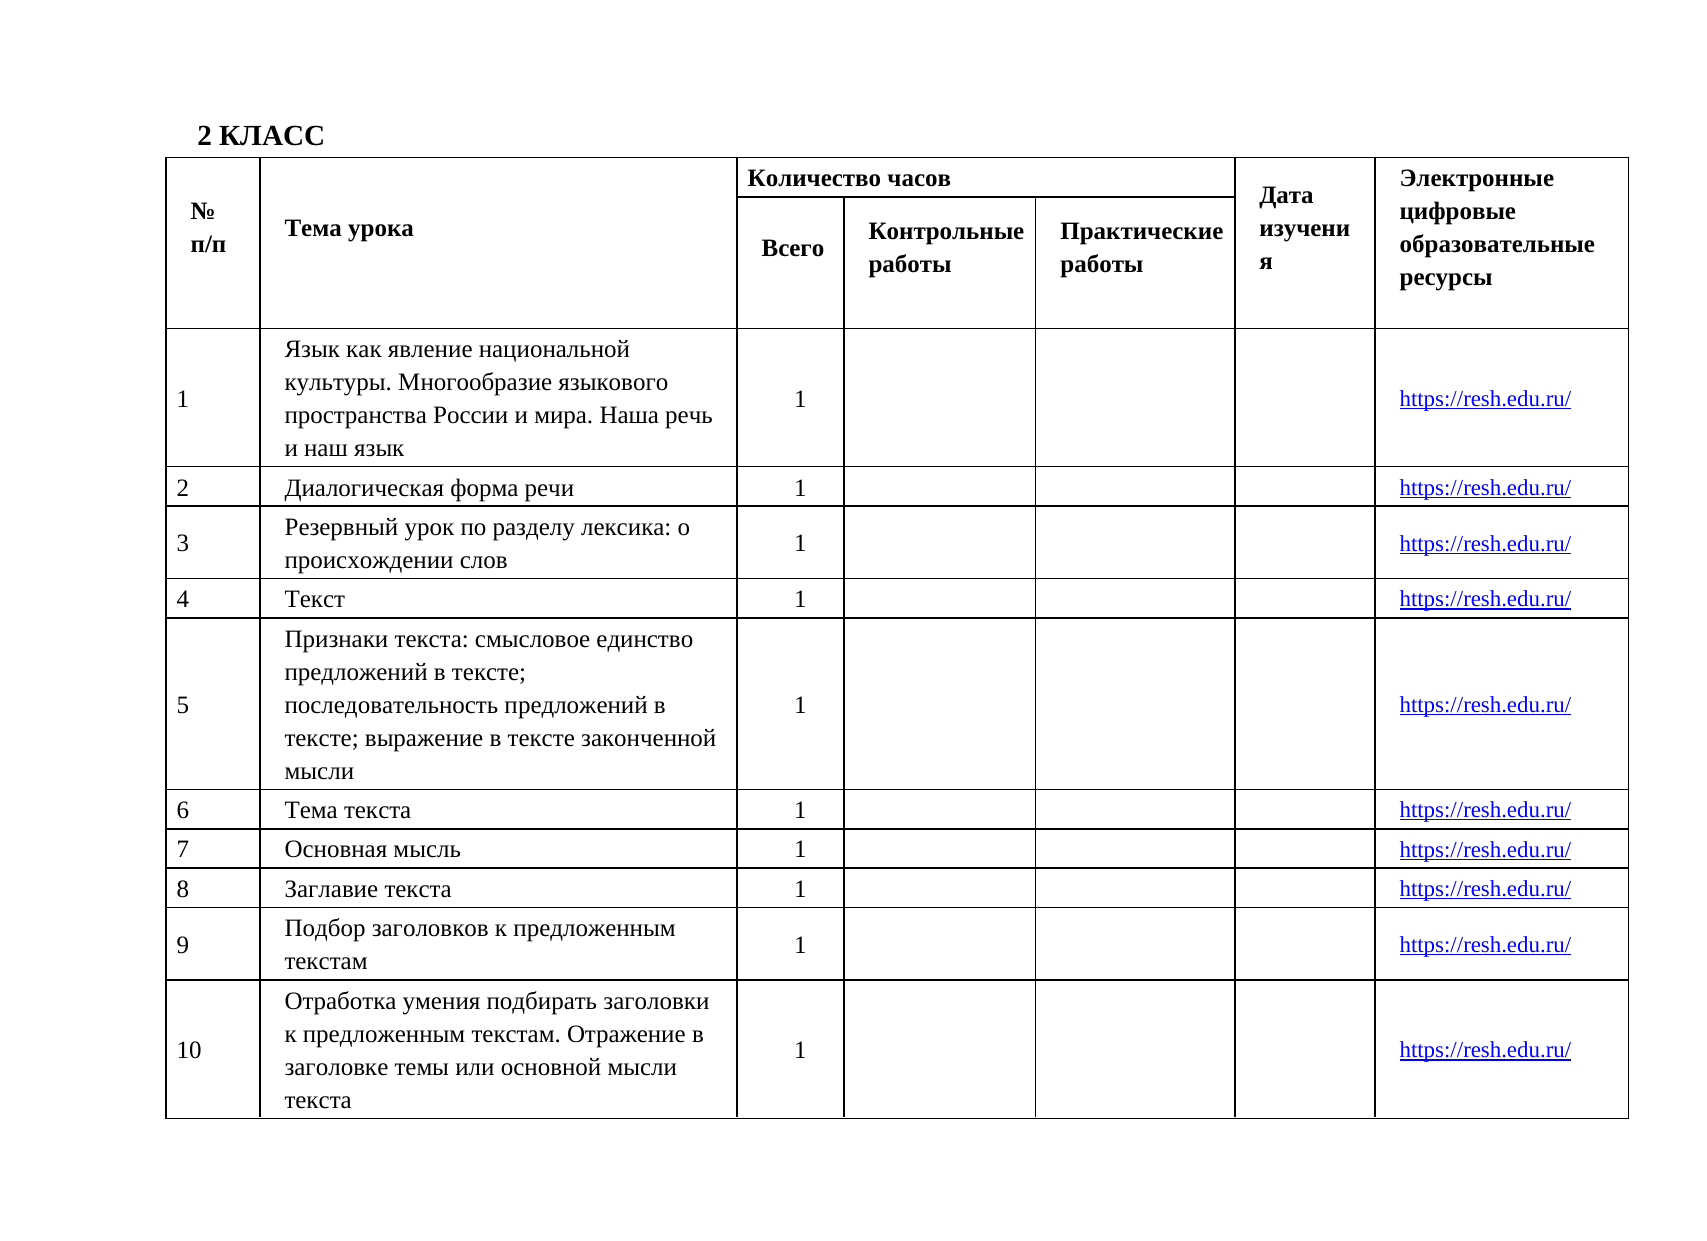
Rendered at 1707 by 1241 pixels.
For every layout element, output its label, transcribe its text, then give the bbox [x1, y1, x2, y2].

table_cell [845, 981, 1035, 1117]
table_cell [1236, 790, 1374, 828]
table_cell [845, 830, 1035, 867]
table_cell https://resh.edu.ru/ [1376, 619, 1628, 788]
table_cell 1 [738, 981, 843, 1117]
table_cell Текст [261, 579, 736, 617]
table_cell [845, 790, 1035, 828]
table_cell [845, 579, 1035, 617]
table_cell [1036, 467, 1234, 505]
table_cell 1 [738, 908, 843, 979]
table_cell 3 [167, 507, 259, 578]
table_cell [1036, 981, 1234, 1117]
table_cell 8 [167, 869, 259, 907]
table_cell Диалогическая форма речи [261, 467, 736, 505]
table_cell Тема текста [261, 790, 736, 828]
table_cell Язык как явление национальной культуры. Многообразие языкового пространства России и мира. Наша речь и наш язык [261, 329, 736, 466]
table_cell [1236, 830, 1374, 867]
table_cell Всего [738, 198, 843, 327]
table_cell [1236, 467, 1374, 505]
table_cell 1 [738, 467, 843, 505]
table_cell [1036, 830, 1234, 867]
table_cell [845, 467, 1035, 505]
table_cell https://resh.edu.ru/ [1376, 869, 1628, 907]
table_cell 5 [167, 619, 259, 788]
table_cell Контрольные работы [845, 198, 1035, 327]
table_cell 1 [738, 830, 843, 867]
table_cell https://resh.edu.ru/ [1376, 908, 1628, 979]
table_cell Признаки текста: смысловое единство предложений в тексте; последовательность предложений в тексте; выражение в тексте законченной мысли [261, 619, 736, 788]
table_cell https://resh.edu.ru/ [1376, 830, 1628, 867]
table_cell https://resh.edu.ru/ [1376, 507, 1628, 578]
table_cell [845, 869, 1035, 907]
table_cell 4 [167, 579, 259, 617]
table_cell 2 [167, 467, 259, 505]
table_cell [1036, 869, 1234, 907]
table_cell [1036, 329, 1234, 466]
table_cell 1 [738, 329, 843, 466]
table_header Тема урока [261, 158, 736, 327]
table_cell [845, 619, 1035, 788]
table_cell [1236, 869, 1374, 907]
table_header Дата изучения [1236, 158, 1374, 327]
table_cell 1 [167, 329, 259, 466]
table_cell https://resh.edu.ru/ [1376, 329, 1628, 466]
table_cell [1236, 329, 1374, 466]
table_cell Основная мысль [261, 830, 736, 867]
table_cell [845, 507, 1035, 578]
table_header Количество часов [738, 158, 1234, 196]
table_cell [1236, 981, 1374, 1117]
table_header Электронные цифровые образовательные ресурсы [1376, 158, 1628, 327]
table_cell [1236, 908, 1374, 979]
table_cell [845, 329, 1035, 466]
table_cell Практические работы [1036, 198, 1234, 327]
table_cell Резервный урок по разделу лексика: о происхождении слов [261, 507, 736, 578]
table_cell 1 [738, 790, 843, 828]
table_cell 9 [167, 908, 259, 979]
table_cell https://resh.edu.ru/ [1376, 579, 1628, 617]
table_cell 10 [167, 981, 259, 1117]
table_cell 1 [738, 579, 843, 617]
text 2 КЛАСС [190, 118, 1618, 152]
table_cell Отработка умения подбирать заголовки к предложенным текстам. Отражение в заголовке темы или основной мысли текста [261, 981, 736, 1117]
table_cell 1 [738, 619, 843, 788]
table_cell [1036, 908, 1234, 979]
table_cell [1036, 507, 1234, 578]
table_cell [1236, 507, 1374, 578]
table_cell [1236, 619, 1374, 788]
table_cell 6 [167, 790, 259, 828]
table_cell [845, 908, 1035, 979]
table_cell 7 [167, 830, 259, 867]
table_cell [1236, 579, 1374, 617]
table_cell [1036, 579, 1234, 617]
table_cell Заглавие текста [261, 869, 736, 907]
table_cell [1036, 619, 1234, 788]
table_cell [1036, 790, 1234, 828]
table_cell Подбор заголовков к предложенным текстам [261, 908, 736, 979]
table_header № п/п [167, 158, 259, 327]
table_cell https://resh.edu.ru/ [1376, 790, 1628, 828]
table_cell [1376, 981, 1628, 1117]
table_cell https://resh.edu.ru/ [1376, 467, 1628, 505]
table_cell 1 [738, 869, 843, 907]
table_cell 1 [738, 507, 843, 578]
